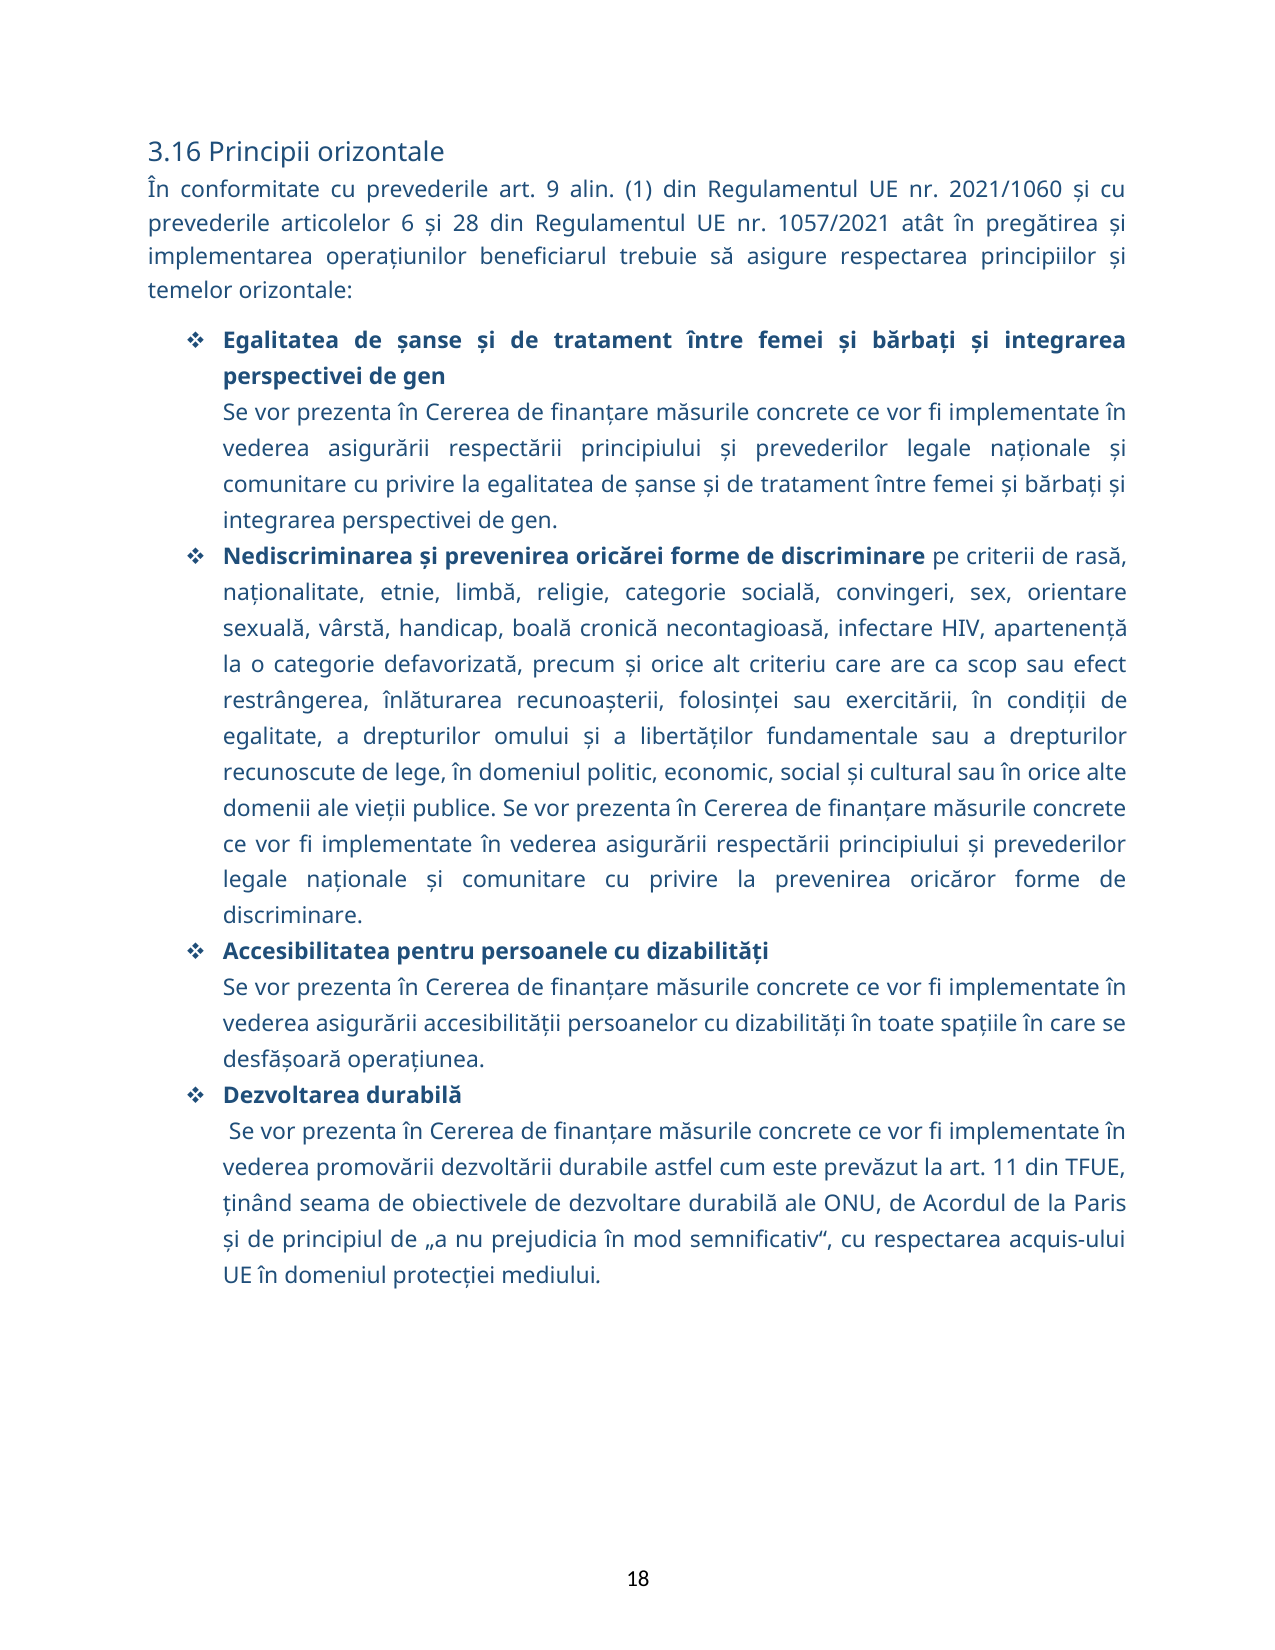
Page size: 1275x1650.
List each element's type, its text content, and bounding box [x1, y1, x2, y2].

subtitle 3.16 Principii orizontale [148, 133, 1127, 170]
list Accesibilitatea pentru persoanele cu dizabilități [185, 935, 1127, 967]
list Nediscriminarea și prevenirea oricărei forme de discriminare pe criterii de rasă, naţionalitate, etnie, limbă, religie, categorie socială, convingeri, sex, orientare sexuală, vârstă, handicap, boală cronică necontagioasă, infectare HIV, apartenenţă la o categorie defavorizată, precum şi orice alt criteriu care are ca scop sau efect restrângerea, înlăturarea recunoaşterii, folosinţei sau exercitării, în condiţii de egalitate, a drepturilor omului şi a libertăţilor fundamentale sau a drepturilor recunoscute de lege, în domeniul politic, economic, social şi cultural sau în orice alte domenii ale vieţii publice. Se vor prezenta în Cererea de finanțare măsurile concrete ce vor fi implementate în vederea asigurării respectării principiului și prevederilor legale naționale și comunitare cu privire la prevenirea oricăror forme de discriminare. [185, 540, 1127, 931]
list Egalitatea de șanse și de tratament între femei și bărbați și integrarea perspectivei de gen [185, 324, 1127, 392]
list Se vor prezenta în Cererea de finanțare măsurile concrete ce vor fi implementate în vederea promovării dezvoltării durabile astfel cum este prevăzut la art. 11 din TFUE, ținând seama de obiectivele de dezvoltare durabilă ale ONU, de Acordul de la Paris și de principiul de „a nu prejudicia în mod semnificativ“, cu respectarea acquis-ului UE în domeniul protecției mediului. [223, 1115, 1127, 1290]
list Se vor prezenta în Cererea de finanțare măsurile concrete ce vor fi implementate în vederea asigurării respectării principiului și prevederilor legale naționale și comunitare cu privire la egalitatea de șanse și de tratament între femei și bărbați și integrarea perspectivei de gen. [223, 396, 1127, 535]
text În conformitate cu prevederile art. 9 alin. (1) din Regulamentul UE nr. 2021/1060 și cu prevederile articolelor 6 și 28 din Regulamentul UE nr. 1057/2021 atât în pregătirea și implementarea operațiunilor beneficiarul trebuie să asigure respectarea principiilor și temelor orizontale: [148, 173, 1127, 305]
list Se vor prezenta în Cererea de finanțare măsurile concrete ce vor fi implementate în vederea asigurării accesibilității persoanelor cu dizabilități în toate spațiile în care se desfășoară operațiunea. [223, 971, 1127, 1074]
list Dezvoltarea durabilă [185, 1079, 1127, 1110]
